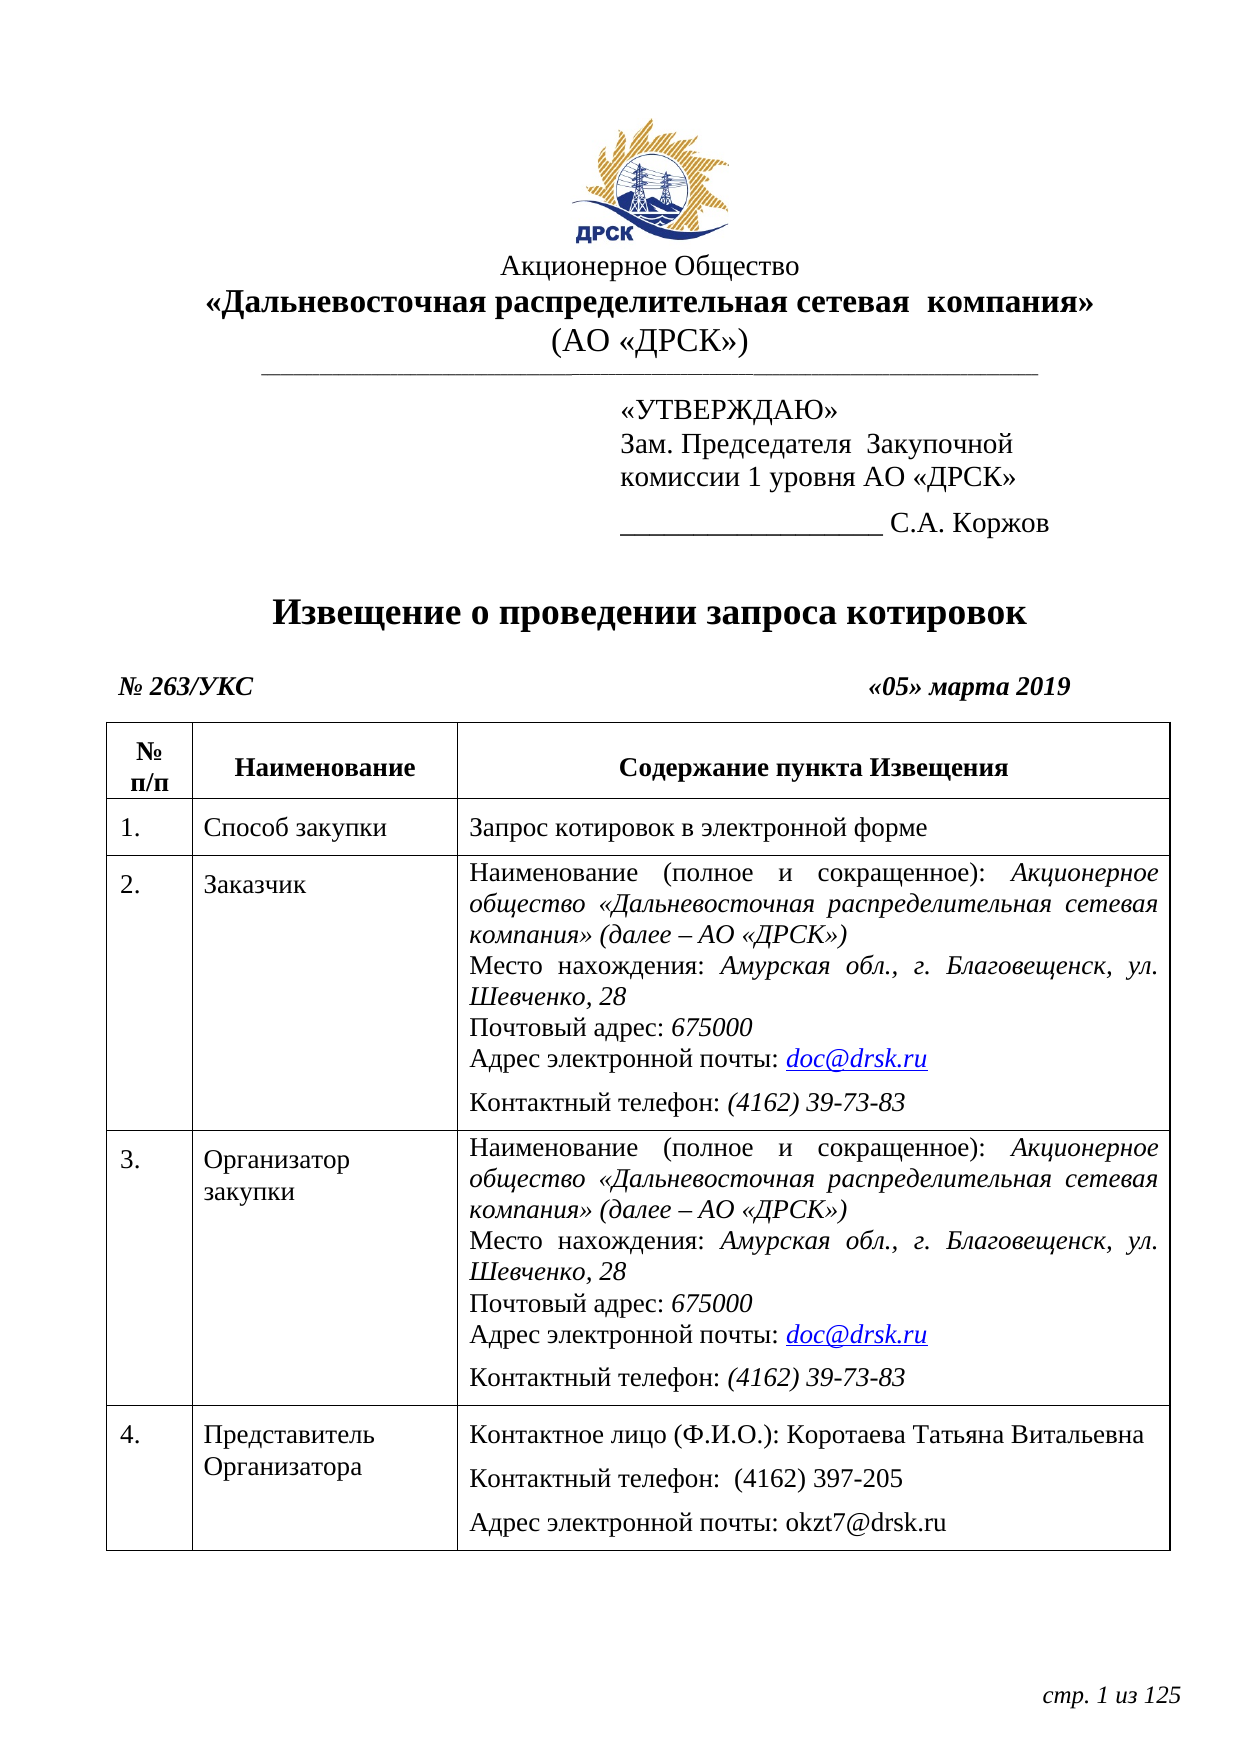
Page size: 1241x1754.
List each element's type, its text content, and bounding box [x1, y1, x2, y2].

table_cell Представитель Организатора [193, 1406, 457, 1549]
table_cell Контактное лицо (Ф.И.О.): Коротаева Татьяна Витальевна Контактный телефон: (4162) 397-205 Адрес электронной почты: okzt7@drsk.ru [458, 1406, 1169, 1549]
table_header Наименование [193, 723, 457, 797]
table_cell Способ закупки [193, 799, 457, 855]
table_cell Запрос котировок в электронной форме [458, 799, 1169, 855]
table_cell [107, 799, 192, 855]
text Зам. Председателя Закупочной [620, 426, 1181, 459]
table_header № 263/УКС [107, 670, 605, 722]
text Акционерное Общество [118, 248, 1181, 282]
table_cell [107, 1131, 192, 1405]
table_cell Наименование (полное и сокращенное): Акционерное общество «Дальневосточная распределительная сетевая компания» (далее – АО «ДРСК») Место нахождения: Амурская обл., г. Благовещенск, ул. Шевченко, 28 Почтовый адрес: 675000 Адрес электронной почты: doc@drsk.ru Контактный телефон: (4162) 39-73-83 [458, 1131, 1169, 1405]
text Извещение о проведении запроса котировок [118, 589, 1181, 632]
table_cell [107, 856, 192, 1130]
text «Дальневосточная распределительная сетевая компания» [118, 282, 1181, 320]
text _____________________________________________________________________________________________________________________ [118, 358, 1181, 378]
table_cell Заказчик [193, 856, 457, 1130]
table_header № п/п [107, 723, 192, 797]
table_header «05» марта 2019 [605, 670, 1104, 722]
text __________________ С.А. Коржов [620, 506, 1181, 539]
picture [570, 118, 729, 249]
text комиссии 1 уровня АО «ДРСК» [620, 459, 1181, 493]
table_cell Наименование (полное и сокращенное): Акционерное общество «Дальневосточная распределительная сетевая компания» (далее – АО «ДРСК») Место нахождения: Амурская обл., г. Благовещенск, ул. Шевченко, 28 Почтовый адрес: 675000 Адрес электронной почты: doc@drsk.ru Контактный телефон: (4162) 39-73-83 [458, 856, 1169, 1130]
table_header Содержание пункта Извещения [458, 723, 1169, 797]
text (АО «ДРСК») [118, 320, 1181, 358]
table_cell [107, 1406, 192, 1549]
text «УТВЕРЖДАЮ» [620, 392, 1181, 426]
table_cell Организатор закупки [193, 1131, 457, 1405]
